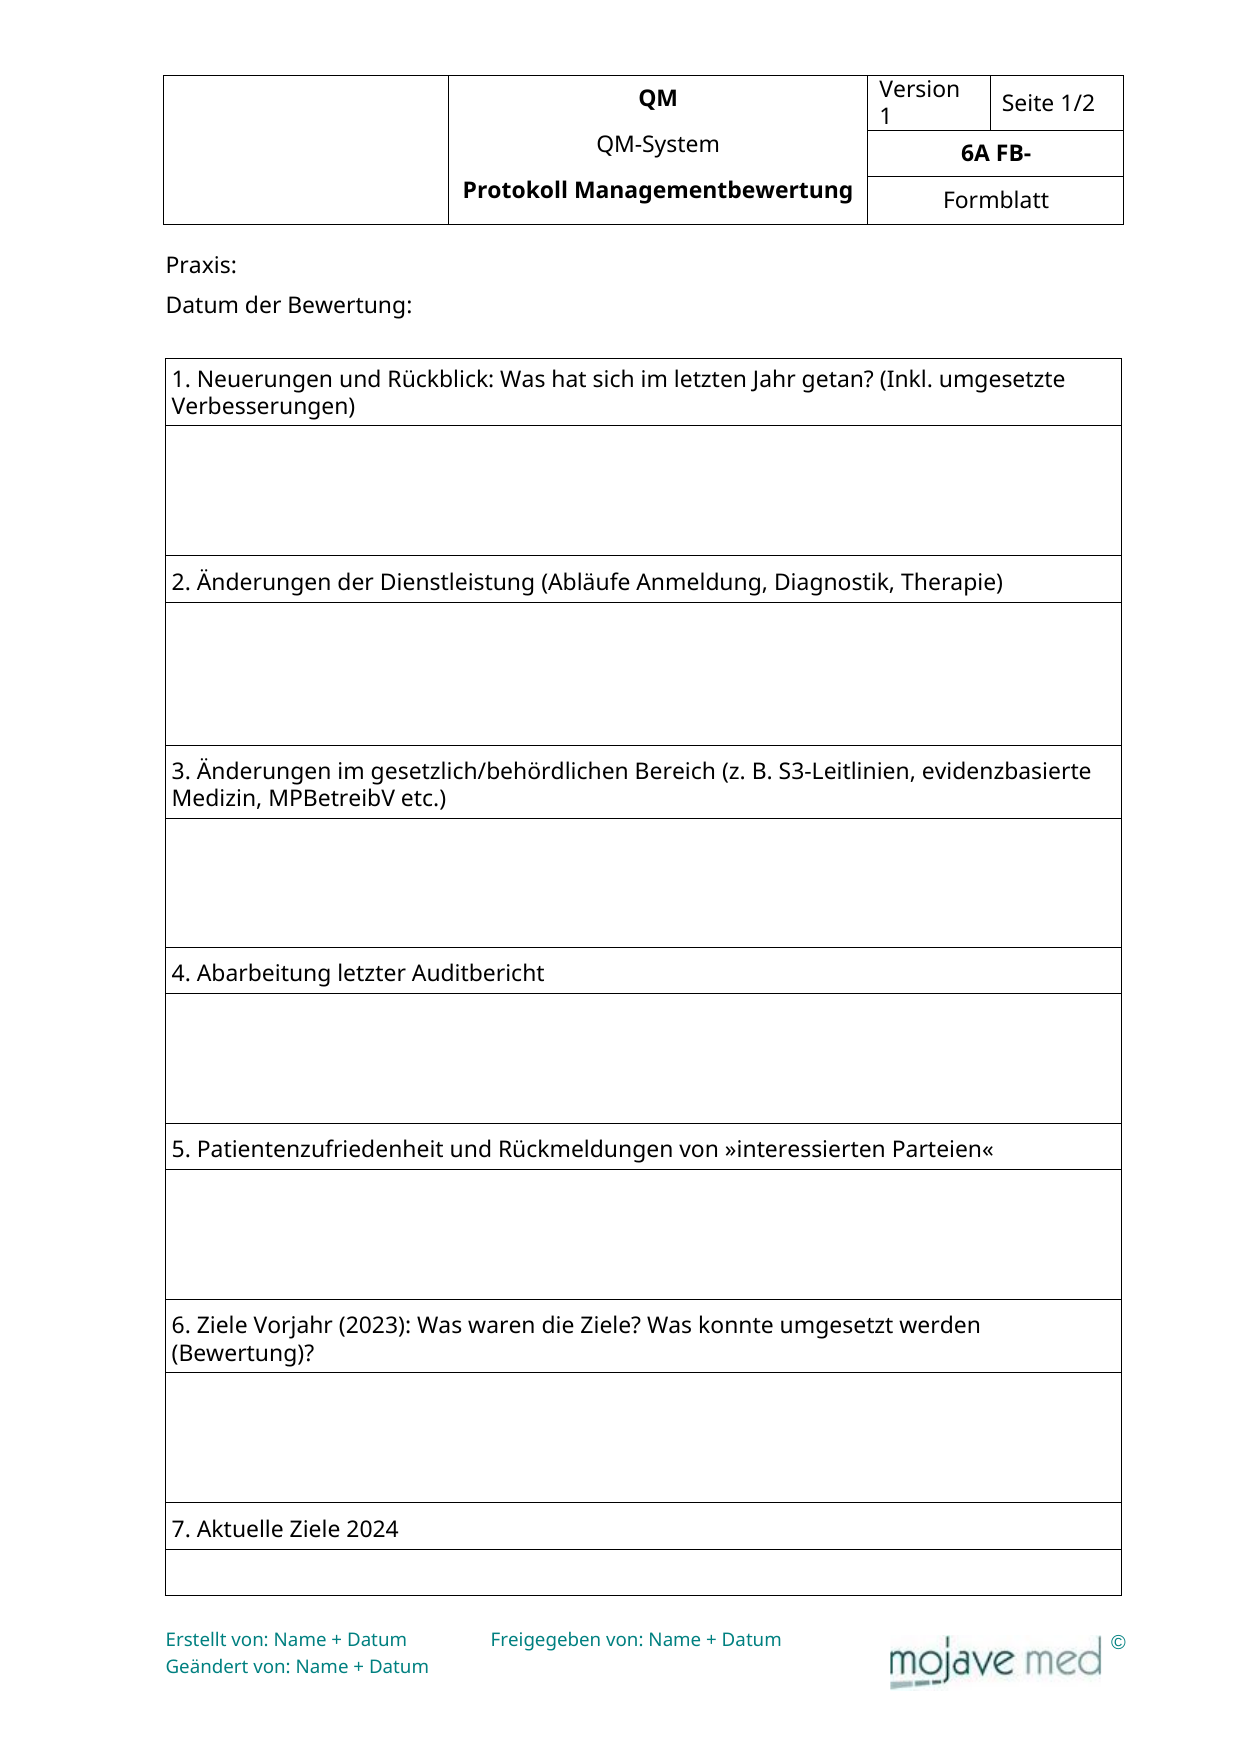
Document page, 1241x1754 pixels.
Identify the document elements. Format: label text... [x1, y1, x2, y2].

table_cell 4. Abarbeitung letzter Auditbericht [166, 948, 1121, 993]
table_cell 2. Änderungen der Dienstleistung (Abläufe Anmeldung, Diagnostik, Therapie) [166, 556, 1121, 602]
table_cell [166, 1373, 1121, 1502]
text Datum der Bewertung: [165, 292, 1122, 319]
table_cell [166, 994, 1121, 1123]
table_cell [166, 1550, 1121, 1595]
table_cell [166, 426, 1121, 555]
table_cell [166, 819, 1121, 947]
table_cell 5. Patientenzufriedenheit und Rückmeldungen von »interessierten Parteien« [166, 1124, 1121, 1169]
table_cell [166, 1170, 1121, 1299]
table_cell 3. Änderungen im gesetzlich/behördlichen Bereich (z. B. S3-Leitlinien, evidenzbasierte Medizin, MPBetreibV etc.) [166, 746, 1121, 818]
picture [890, 1635, 1102, 1691]
table_cell 6. Ziele Vorjahr (2023): Was waren die Ziele? Was konnte umgesetzt werden (Bewertung)? [166, 1300, 1121, 1372]
table_cell [166, 603, 1121, 745]
text Praxis: [165, 252, 1122, 279]
table_cell 7. Aktuelle Ziele 2024 [166, 1503, 1121, 1548]
table_header 1. Neuerungen und Rückblick: Was hat sich im letzten Jahr getan? (Inkl. umgesetzte Verbesserungen) [166, 359, 1121, 425]
